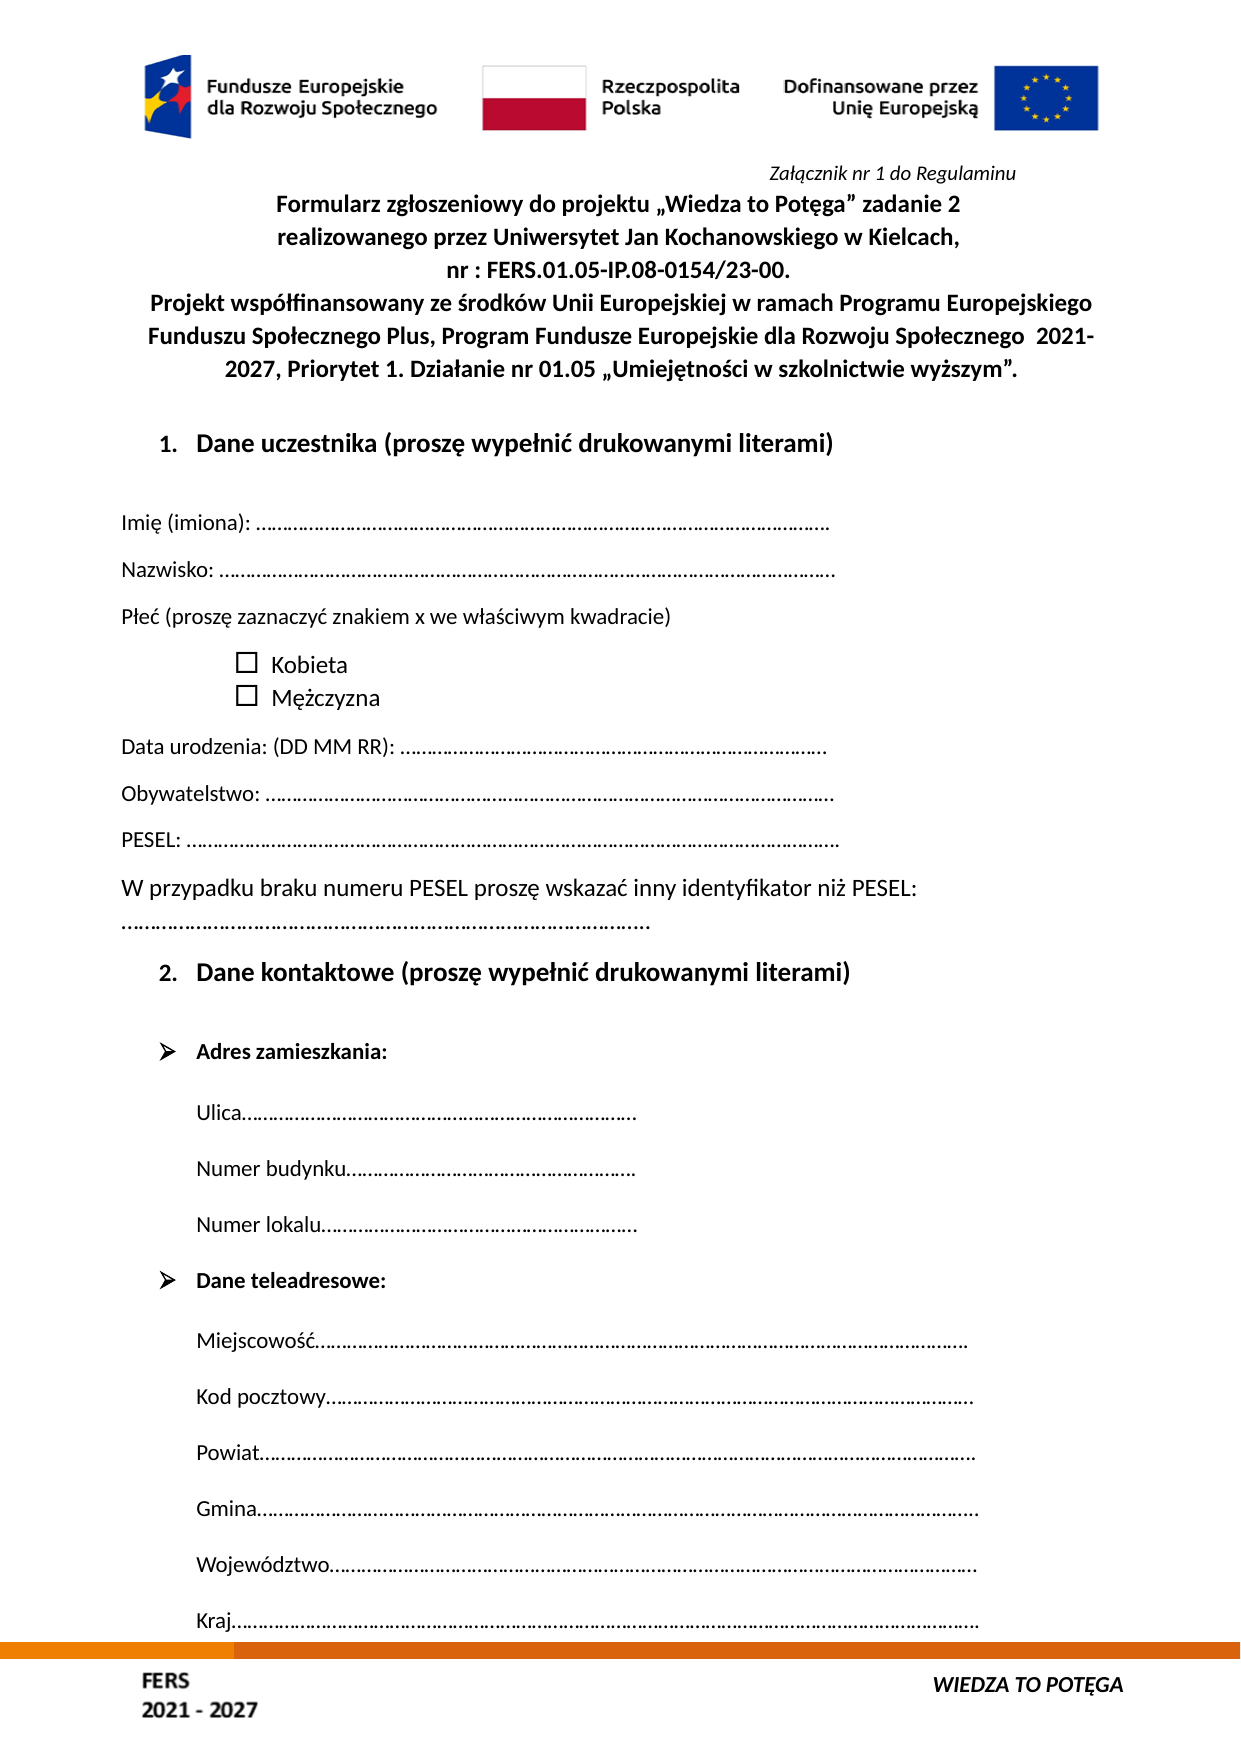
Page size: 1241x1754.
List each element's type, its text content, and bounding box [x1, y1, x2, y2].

subtitle Dane kontaktowe (proszę wypełnić drukowanymi literami) [158, 955, 1122, 988]
list Numer budynku………………………………………………. [196, 1154, 1122, 1182]
text PESEL: ……………………………………………………………………………………………………………. [121, 826, 1122, 853]
text Imię (imiona): ………………………………………………………………………………………………. [121, 508, 1122, 536]
list Gmina……………………………………………………………………………………………………………………….. [196, 1494, 1122, 1522]
text Obywatelstwo: ……………………………………………………………………………………………… [121, 779, 1122, 807]
text Nazwisko: ……………………………………………………………………………………………………… [121, 555, 1122, 583]
text W przypadku braku numeru PESEL proszę wskazać inny identyfikator niż PESEL: ……………………………………………………………………………….. [121, 872, 1122, 936]
list Kraj……………………………………………………………………………………………………………………………. [196, 1607, 1122, 1634]
list Ulica………………………………………………………………… [196, 1098, 1122, 1126]
subtitle Dane uczestnika (proszę wypełnić drukowanymi literami) [158, 426, 1122, 459]
list Miejscowość……………………………………………………………………………………………………………. [196, 1326, 1122, 1354]
list Kod pocztowy…………………………………………………………………………………………………………… [196, 1382, 1122, 1410]
list Numer lokalu…………………………………………………… [196, 1210, 1122, 1238]
list Kobieta [233, 649, 1122, 680]
list Mężczyzna [233, 682, 1122, 713]
list Powiat………………………………………………………………………………………………………………………. [196, 1438, 1122, 1466]
text Załącznik nr 1 do Regulaminu [121, 160, 1122, 185]
text Data urodzenia: (DD MM RR): ……………………………………………………………………… [121, 732, 1122, 760]
text Płeć (proszę zaznaczyć znakiem x we właściwym kwadracie) [121, 602, 1122, 630]
list Dane teleadresowe: [158, 1266, 1122, 1294]
picture [139, 1664, 272, 1720]
picture [121, 54, 1121, 160]
list Województwo…………………………………………………………………………………………………………… [196, 1551, 1122, 1578]
subtitle Formularz zgłoszeniowy do projektu „Wiedza to Potęga” zadanie 2 realizowanego przez Uniwersytet Jan Kochanowskiego w Kielcach, nr : FERS.01.05-IP.08-0154/23-00. Projekt współfinansowany ze środków Unii Europejskiej w ramach Programu Europejskiego Funduszu Społecznego Plus, Program Fundusze Europejskie dla Rozwoju Społecznego 2021-2027, Priorytet 1. Działanie nr 01.05 „Umiejętności w szkolnictwie wyższym”. [121, 188, 1122, 383]
list Adres zamieszkania: [158, 1037, 1122, 1065]
